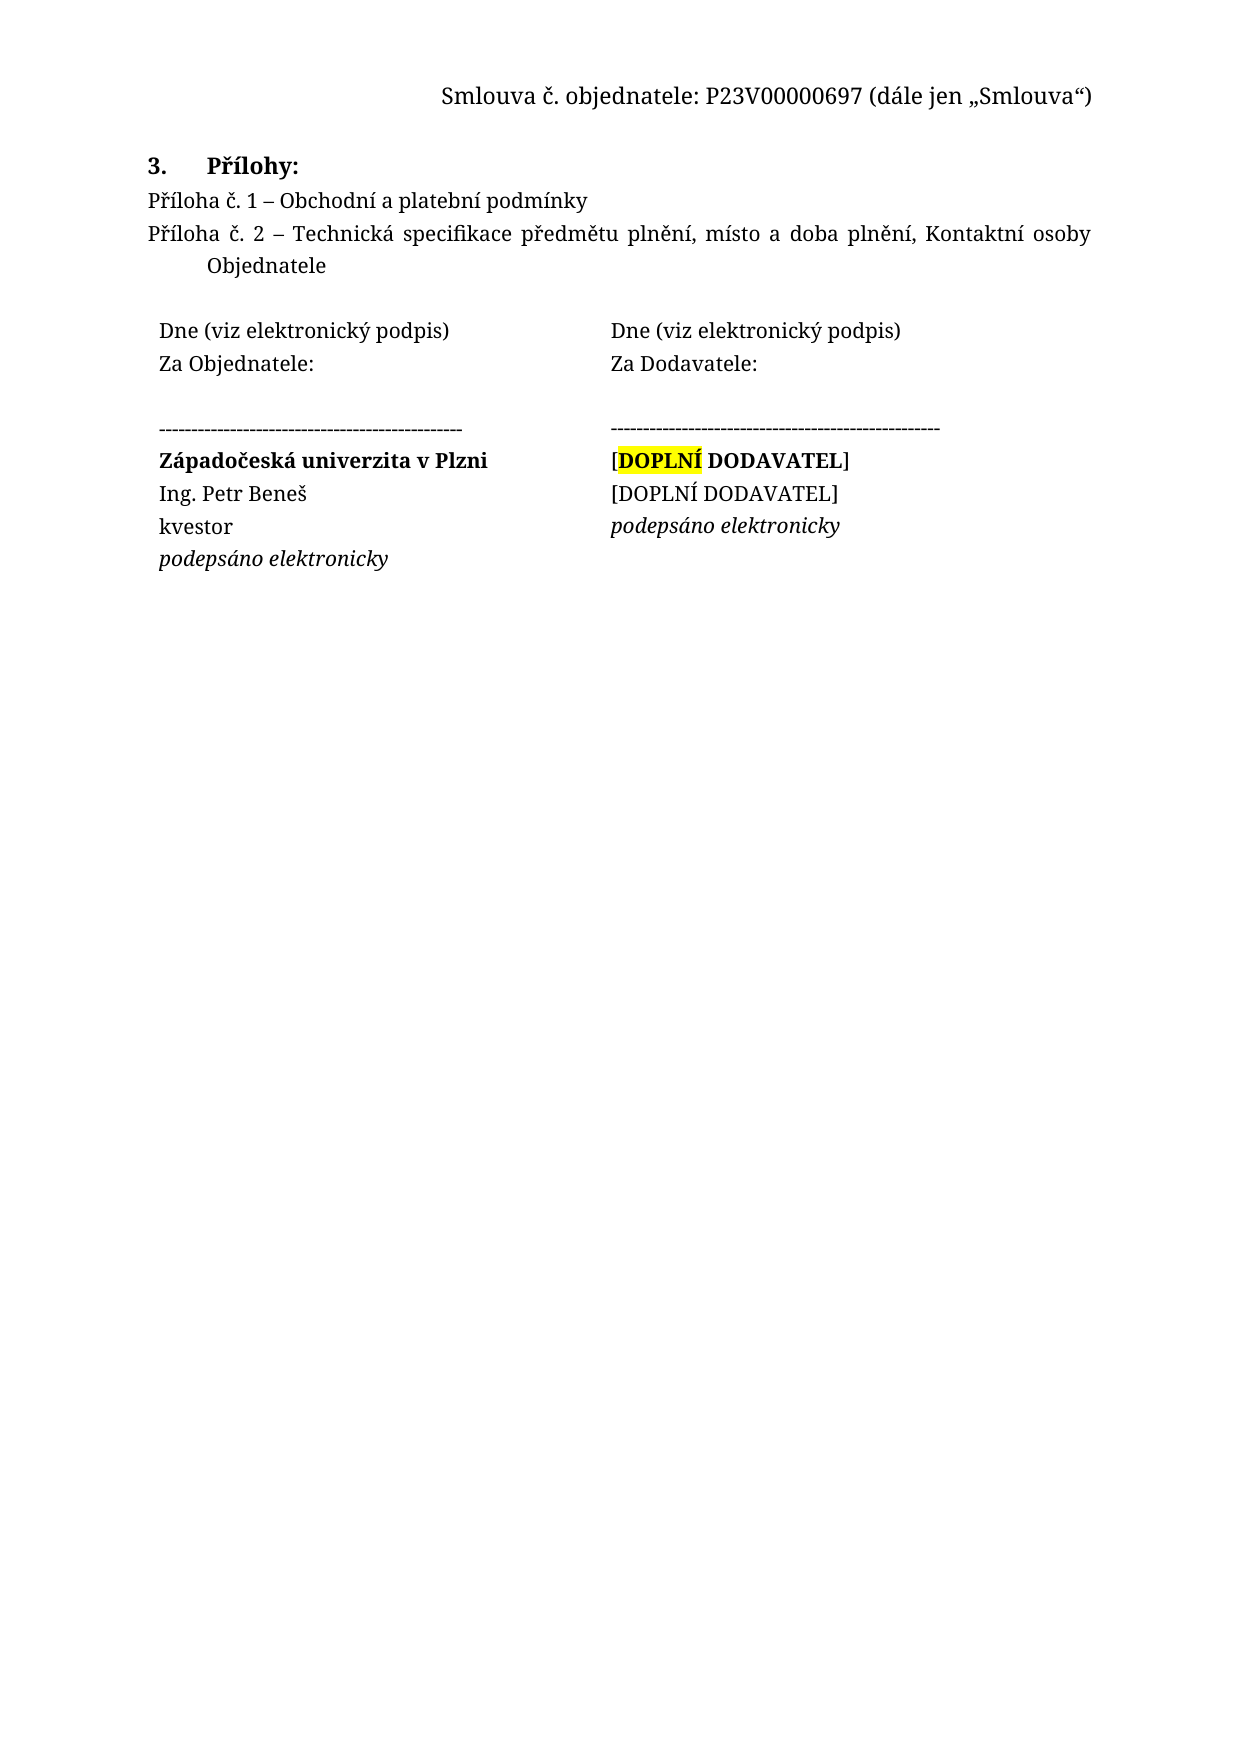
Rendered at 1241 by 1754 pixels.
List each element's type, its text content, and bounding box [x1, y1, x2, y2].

table_header Dne (viz elektronický podpis) Za Objednatele: ----------------------------------------------- Západočeská univerzita v Plzni Ing. Petr Beneš kvestor podepsáno elektronicky [148, 316, 599, 577]
text Příloha č. 2 – Technická specifikace předmětu plnění, místo a doba plnění, Kontaktní osoby Objednatele [148, 219, 1093, 280]
list Přílohy: [148, 150, 1093, 181]
table_header Dne (viz elektronický podpis) Za Dodavatele: --------------------------------------------------- [DOPLNÍ DODAVATEL] [DOPLNÍ DODAVATEL] podepsáno elektronicky [599, 316, 1051, 577]
text Příloha č. 1 – Obchodní a platební podmínky [148, 186, 1093, 214]
